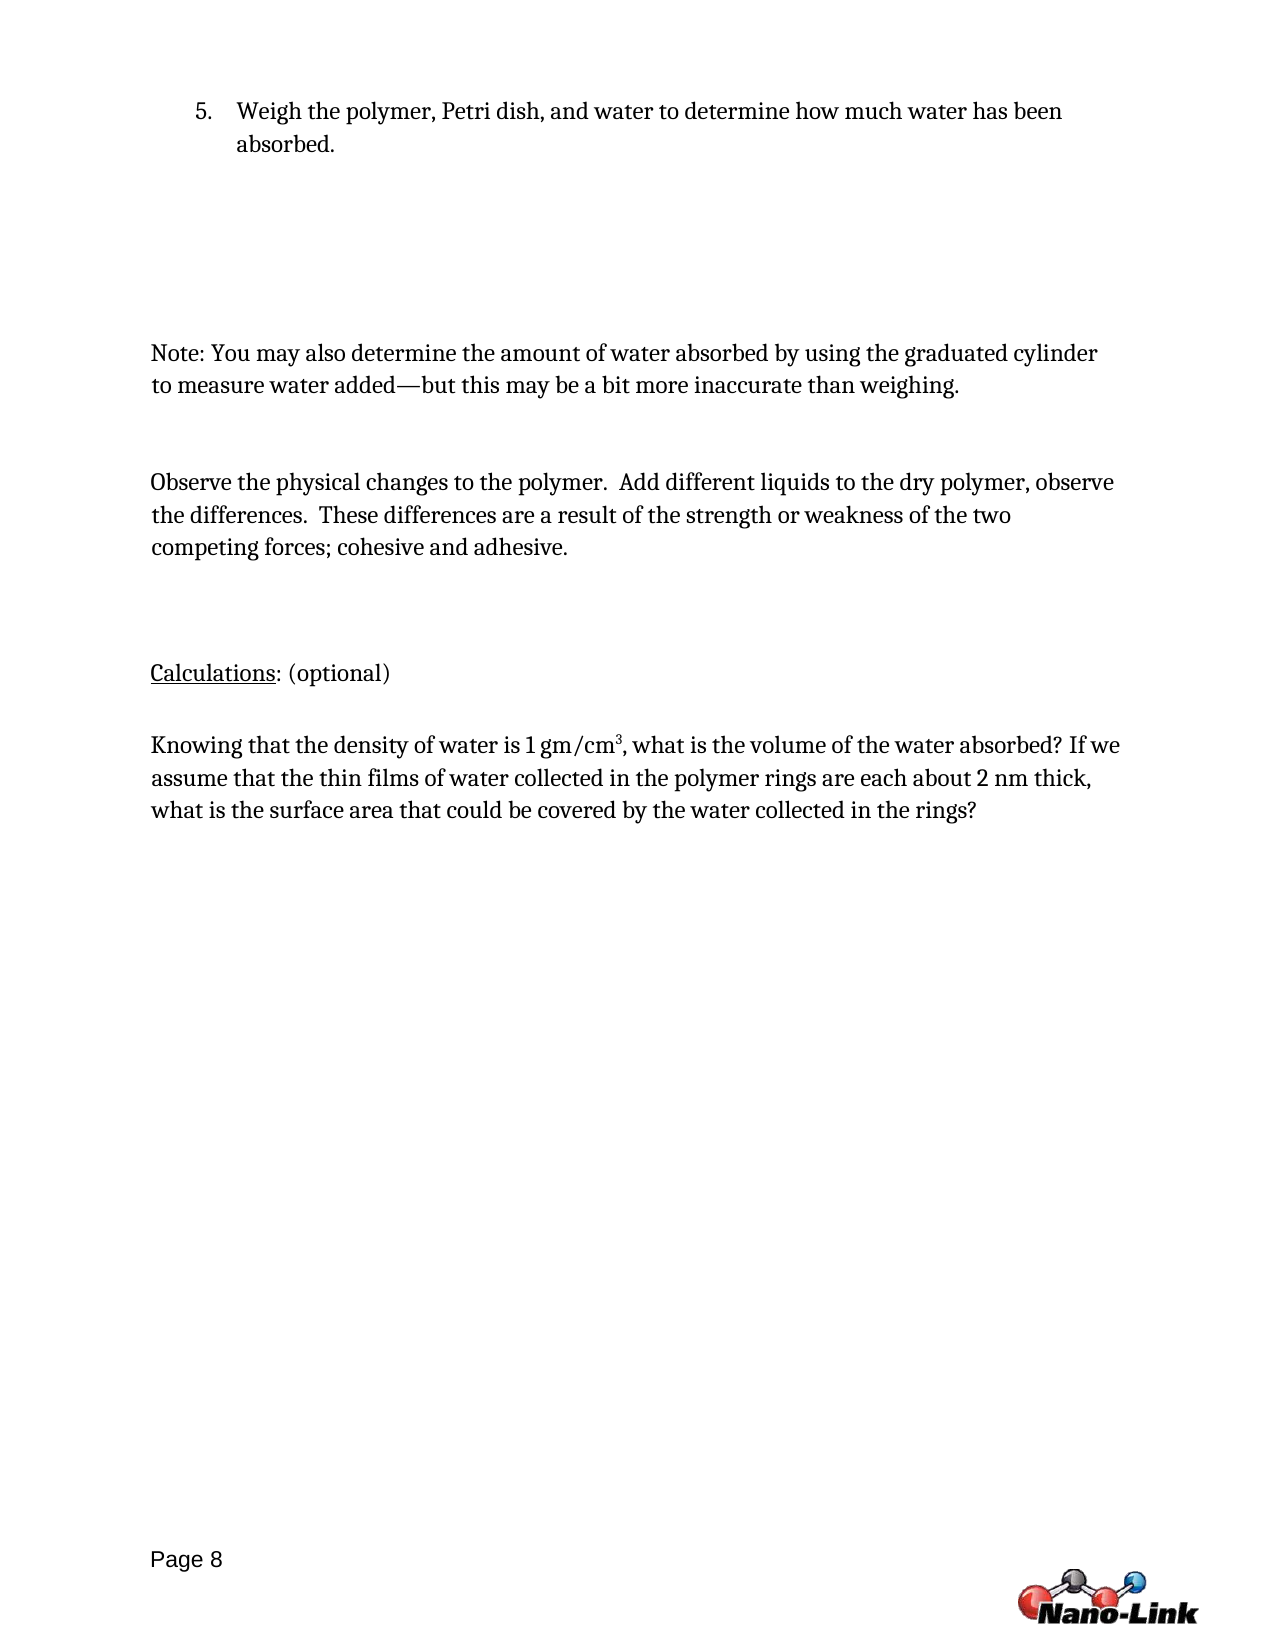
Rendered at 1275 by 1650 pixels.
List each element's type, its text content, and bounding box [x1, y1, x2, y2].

picture [1018, 1569, 1203, 1628]
list Weigh the polymer, Petri dish, and water to determine how much water has been absorbed. [195, 97, 1123, 158]
text Note: You may also determine the amount of water absorbed by using the graduated cylinder to measure water added—but this may be a bit more inaccurate than weighing. [150, 339, 1123, 400]
text Calculations: (optional) [150, 658, 1123, 687]
text Observe the physical changes to the polymer. Add different liquids to the dry polymer, observe the differences. These differences are a result of the strength or weakness of the two competing forces; cohesive and adhesive. [150, 468, 1123, 562]
text Knowing that the density of water is 1 gm/cm3, what is the volume of the water absorbed? If we assume that the thin films of water collected in the polymer rings are each about 2 nm thick, what is the surface area that could be covered by the water collected in the rings? [150, 731, 1123, 825]
